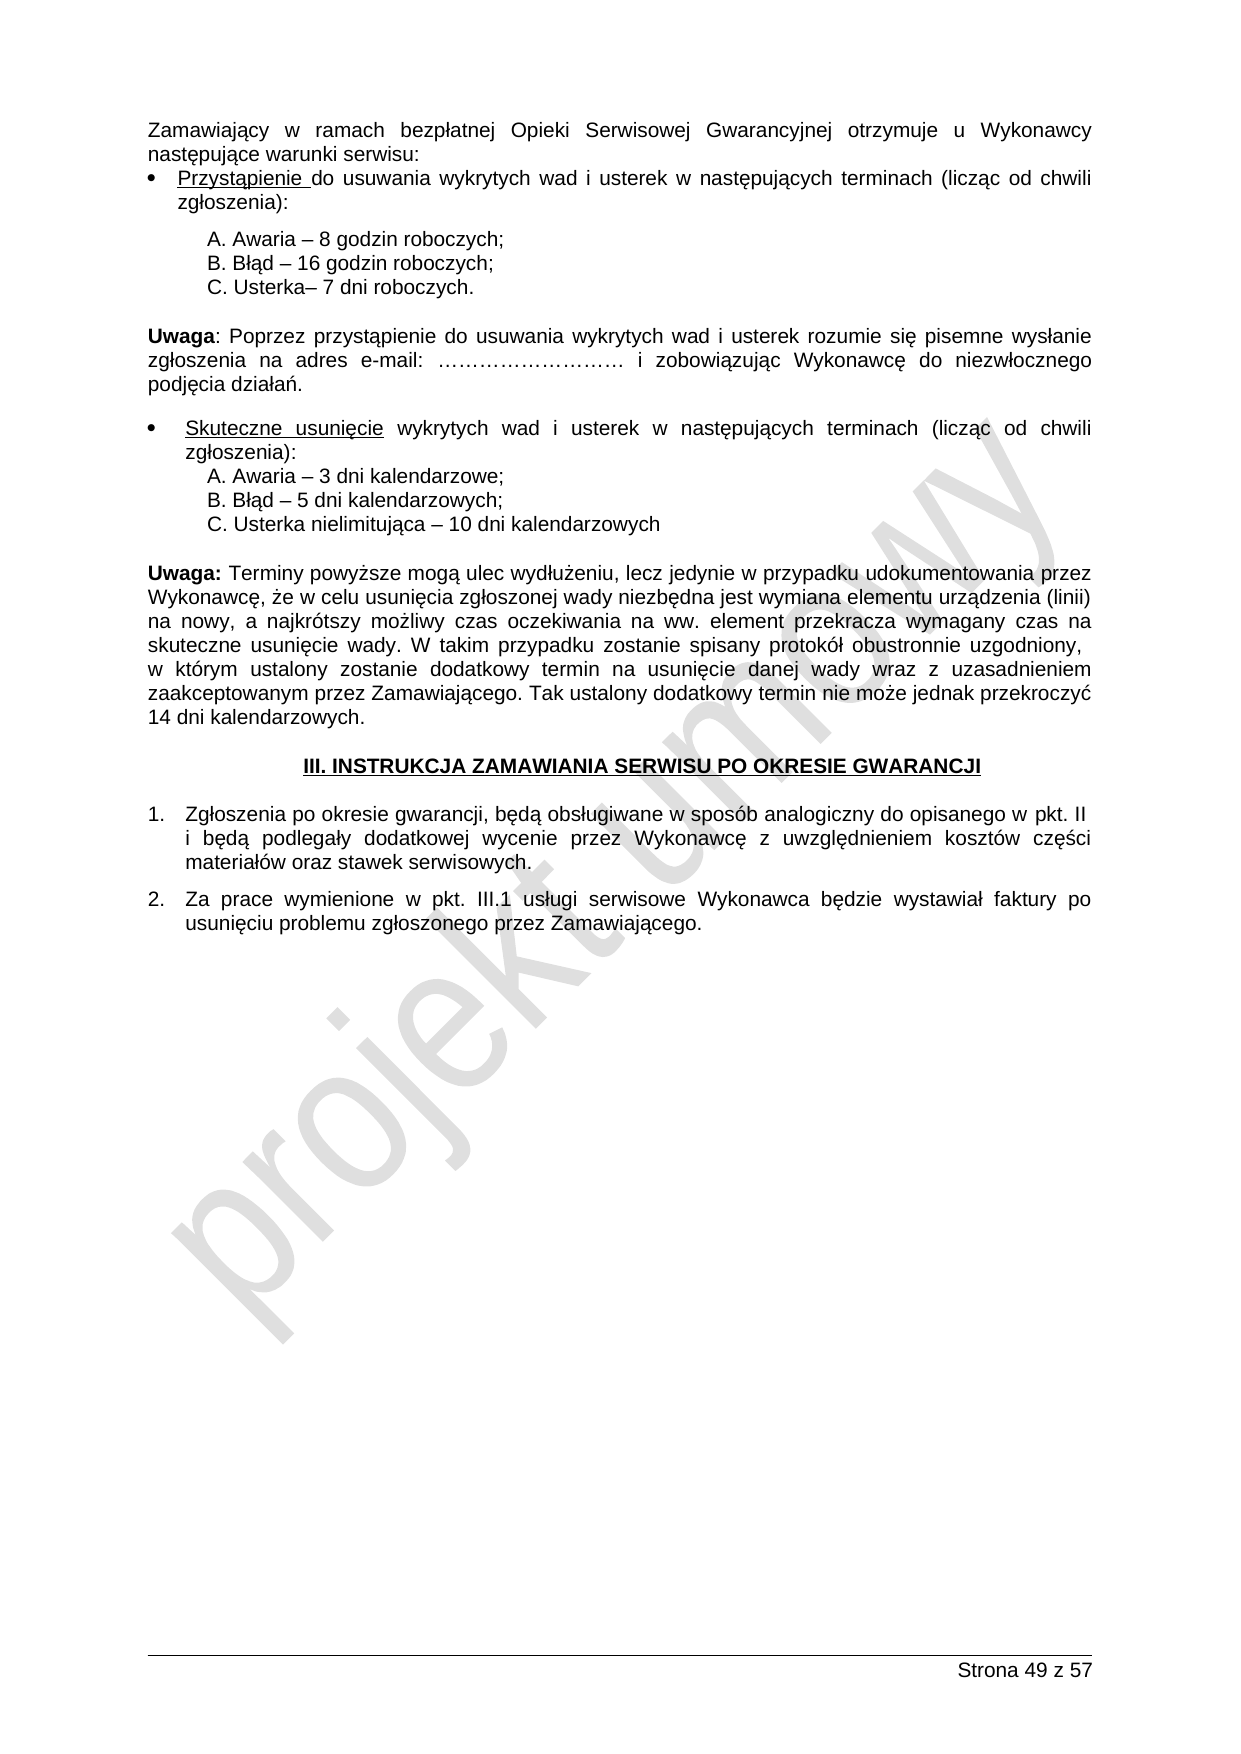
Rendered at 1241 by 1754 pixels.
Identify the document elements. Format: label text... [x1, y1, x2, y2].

list Zgłoszenia po okresie gwarancji, będą obsługiwane w sposób analogiczny do opisanego w pkt. II i będą podlegały dodatkowej wycenie przez Wykonawcę z uwzględnieniem kosztów części materiałów oraz stawek serwisowych. [148, 802, 1092, 874]
text Uwaga: Poprzez przystąpienie do usuwania wykrytych wad i usterek rozumie się pisemne wysłanie zgłoszenia na adres e-mail: ……………………… i zobowiązując Wykonawcę do niezwłocznego podjęcia działań. [148, 323, 1092, 395]
list Przystąpienie do usuwania wykrytych wad i usterek w następujących terminach (licząc od chwili zgłoszenia): [148, 166, 1092, 214]
text C. Usterka nielimitująca – 10 dni kalendarzowych [207, 512, 1092, 536]
text C. Usterka– 7 dni roboczych. [207, 274, 1092, 298]
text B. Błąd – 5 dni kalendarzowych; [207, 488, 1092, 512]
text A. Awaria – 8 godzin roboczych; [207, 227, 1092, 251]
list Zamawiający w ramach bezpłatnej Opieki Serwisowej Gwarancyjnej otrzymuje u Wykonawcy następujące warunki serwisu: [148, 118, 1092, 166]
text A. Awaria – 3 dni kalendarzowe; [207, 464, 1092, 488]
list Za prace wymienione w pkt. III.1 usługi serwisowe Wykonawca będzie wystawiał faktury po usunięciu problemu zgłoszonego przez Zamawiającego. [148, 886, 1092, 934]
text B. Błąd – 16 godzin roboczych; [207, 251, 1092, 274]
list Skuteczne usunięcie wykrytych wad i usterek w następujących terminach (licząc od chwili zgłoszenia): [148, 416, 1092, 464]
text III. INSTRUKCJA ZAMAWIANIA SERWISU PO OKRESIE GWARANCJI [192, 754, 1092, 778]
text Uwaga: Terminy powyższe mogą ulec wydłużeniu, lecz jedynie w przypadku udokumentowania przez Wykonawcę, że w celu usunięcia zgłoszonej wady niezbędna jest wymiana elementu urządzenia (linii) na nowy, a najkrótszy możliwy czas oczekiwania na ww. element przekracza wymagany czas na skuteczne usunięcie wady. W takim przypadku zostanie spisany protokół obustronnie uzgodniony, w którym ustalony zostanie dodatkowy termin na usunięcie danej wady wraz z uzasadnieniem zaakceptowanym przez Zamawiającego. Tak ustalony dodatkowy termin nie może jednak przekroczyć 14 dni kalendarzowych. [148, 561, 1092, 729]
